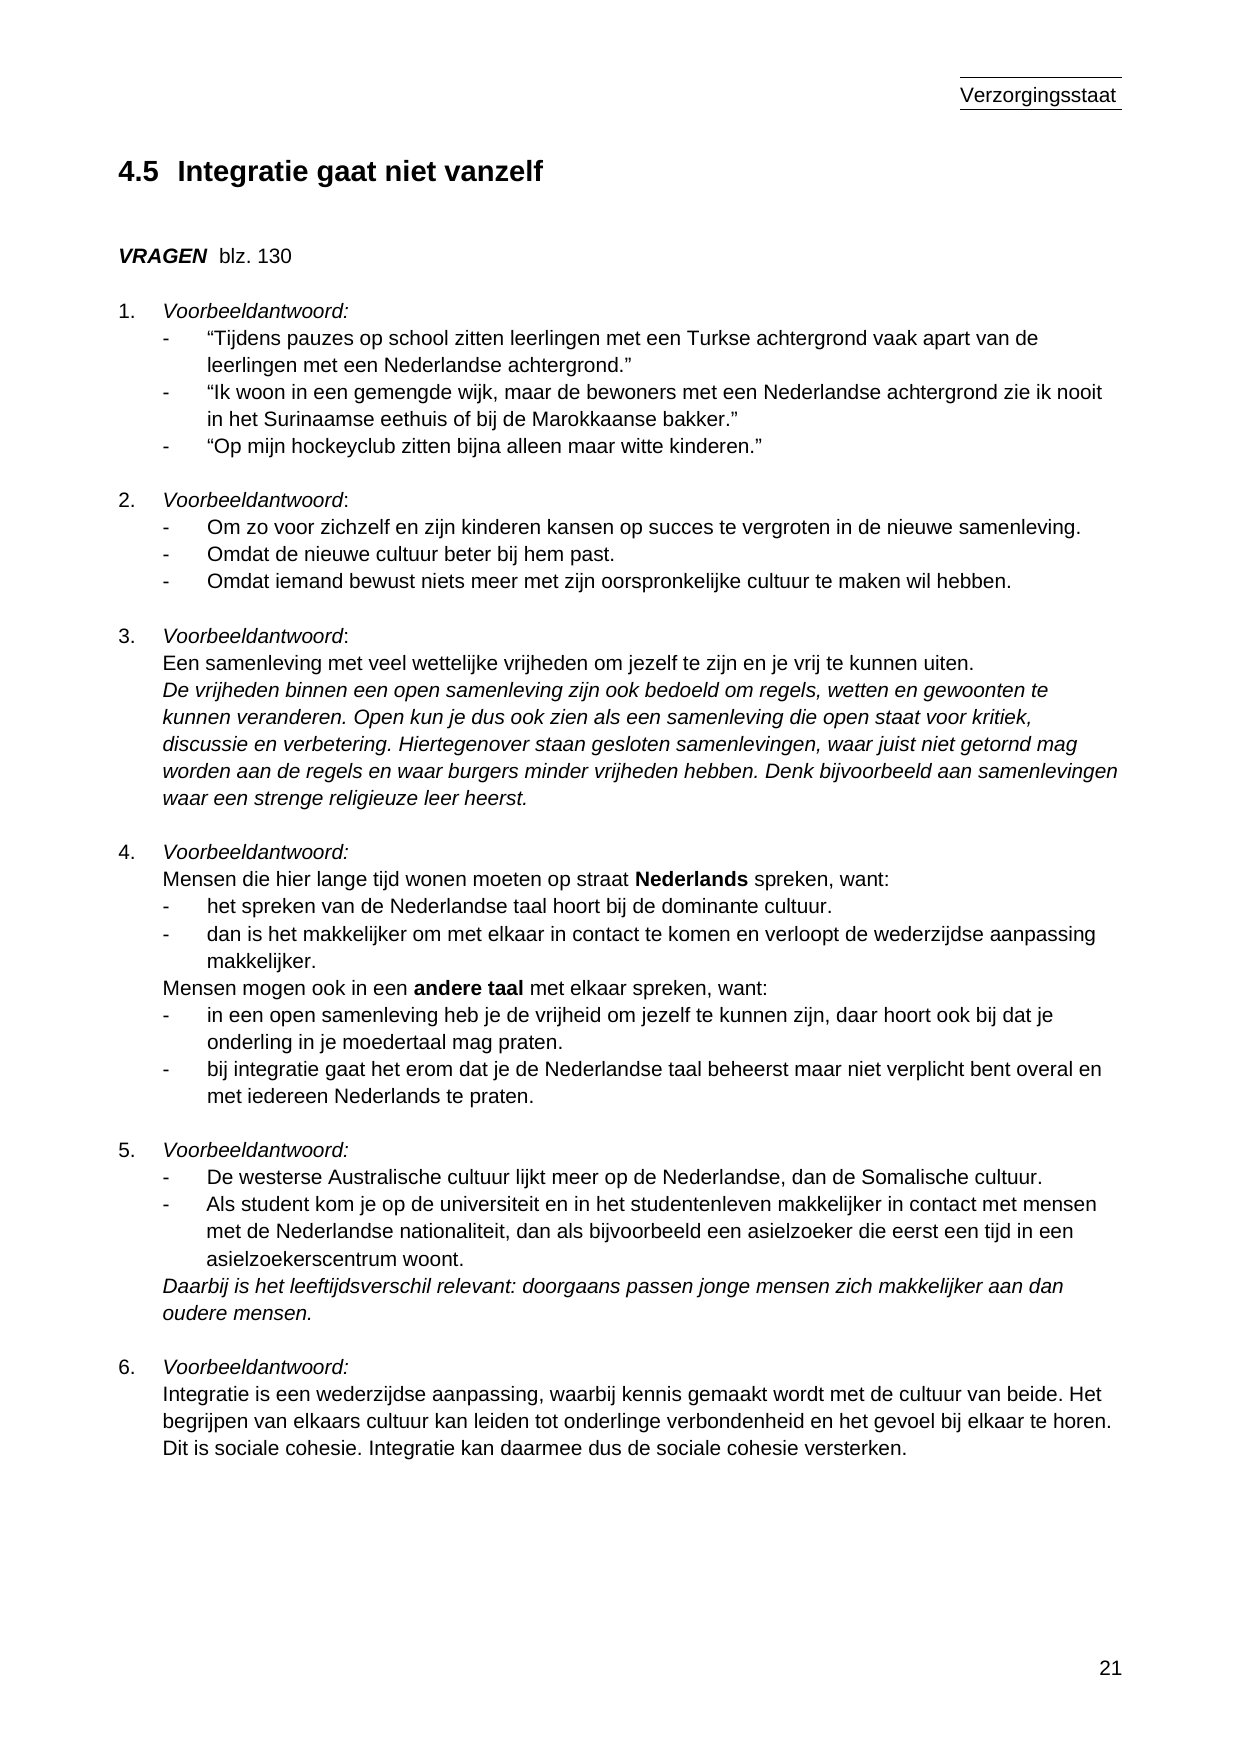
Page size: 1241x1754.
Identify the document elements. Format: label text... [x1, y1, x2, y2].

text - het spreken van de Nederlandse taal hoort bij de dominante cultuur. [162, 891, 1122, 918]
text Mensen die hier lange tijd wonen moeten op straat Nederlands spreken, want: [162, 864, 1122, 891]
text - Omdat iemand bewust niets meer met zijn oorspronkelijke cultuur te maken wil hebben. [162, 566, 1122, 593]
text 6. Voorbeeldantwoord: [118, 1352, 1122, 1379]
text VRAGEN blz. 130 [118, 241, 1122, 268]
text 4. Voorbeeldantwoord: [118, 837, 1122, 864]
text - Om zo voor zichzelf en zijn kinderen kansen op succes te vergroten in de nieuwe samenleving. [162, 512, 1122, 539]
text Integratie is een wederzijdse aanpassing, waarbij kennis gemaakt wordt met de cultuur van beide. Het begrijpen van elkaars cultuur kan leiden tot onderlinge verbondenheid en het gevoel bij elkaar te horen. Dit is sociale cohesie. Integratie kan daarmee dus de sociale cohesie versterken. [162, 1379, 1122, 1460]
text Een samenleving met veel wettelijke vrijheden om jezelf te zijn en je vrij te kunnen uiten. [162, 647, 1122, 674]
text 4.5 Integratie gaat niet vanzelf [118, 153, 1122, 187]
text - Als student kom je op de universiteit en in het studentenleven makkelijker in contact met mensen met de Nederlandse nationaliteit, dan als bijvoorbeeld een asielzoeker die eerst een tijd in een asielzoekerscentrum woont. [162, 1189, 1122, 1270]
text - in een open samenleving heb je de vrijheid om jezelf te kunnen zijn, daar hoort ook bij dat je onderling in je moedertaal mag praten. [162, 999, 1122, 1054]
text Mensen mogen ook in een andere taal met elkaar spreken, want: [162, 972, 1122, 999]
text Daarbij is het leeftijdsverschil relevant: doorgaans passen jonge mensen zich makkelijker aan dan oudere mensen. [162, 1270, 1122, 1324]
text - Omdat de nieuwe cultuur beter bij hem past. [162, 539, 1122, 566]
text - dan is het makkelijker om met elkaar in contact te komen en verloopt de wederzijdse aanpassing makkelijker. [162, 918, 1122, 972]
text 5. Voorbeeldantwoord: [118, 1135, 1122, 1162]
text - bij integratie gaat het erom dat je de Nederlandse taal beheerst maar niet verplicht bent overal en met iedereen Nederlands te praten. [162, 1054, 1122, 1108]
text - “Op mijn hockeyclub zitten bijna alleen maar witte kinderen.” [162, 431, 1122, 458]
text 2. Voorbeeldantwoord: [118, 485, 1122, 512]
text De vrijheden binnen een open samenleving zijn ook bedoeld om regels, wetten en gewoonten te kunnen veranderen. Open kun je dus ook zien als een samenleving die open staat voor kritiek, discussie en verbetering. Hiertegenover staan gesloten samenlevingen, waar juist niet getornd mag worden aan de regels en waar burgers minder vrijheden hebben. Denk bijvoorbeeld aan samenlevingen waar een strenge religieuze leer heerst. [162, 674, 1122, 810]
text - “Tijdens pauzes op school zitten leerlingen met een Turkse achtergrond vaak apart van de leerlingen met een Nederlandse achtergrond.” [162, 322, 1122, 377]
text - “Ik woon in een gemengde wijk, maar de bewoners met een Nederlandse achtergrond zie ik nooit in het Surinaamse eethuis of bij de Marokkaanse bakker.” [162, 377, 1122, 431]
text 1. Voorbeeldantwoord: [118, 295, 1122, 322]
text - De westerse Australische cultuur lijkt meer op de Nederlandse, dan de Somalische cultuur. [162, 1162, 1122, 1189]
text 3. Voorbeeldantwoord: [118, 620, 1122, 647]
